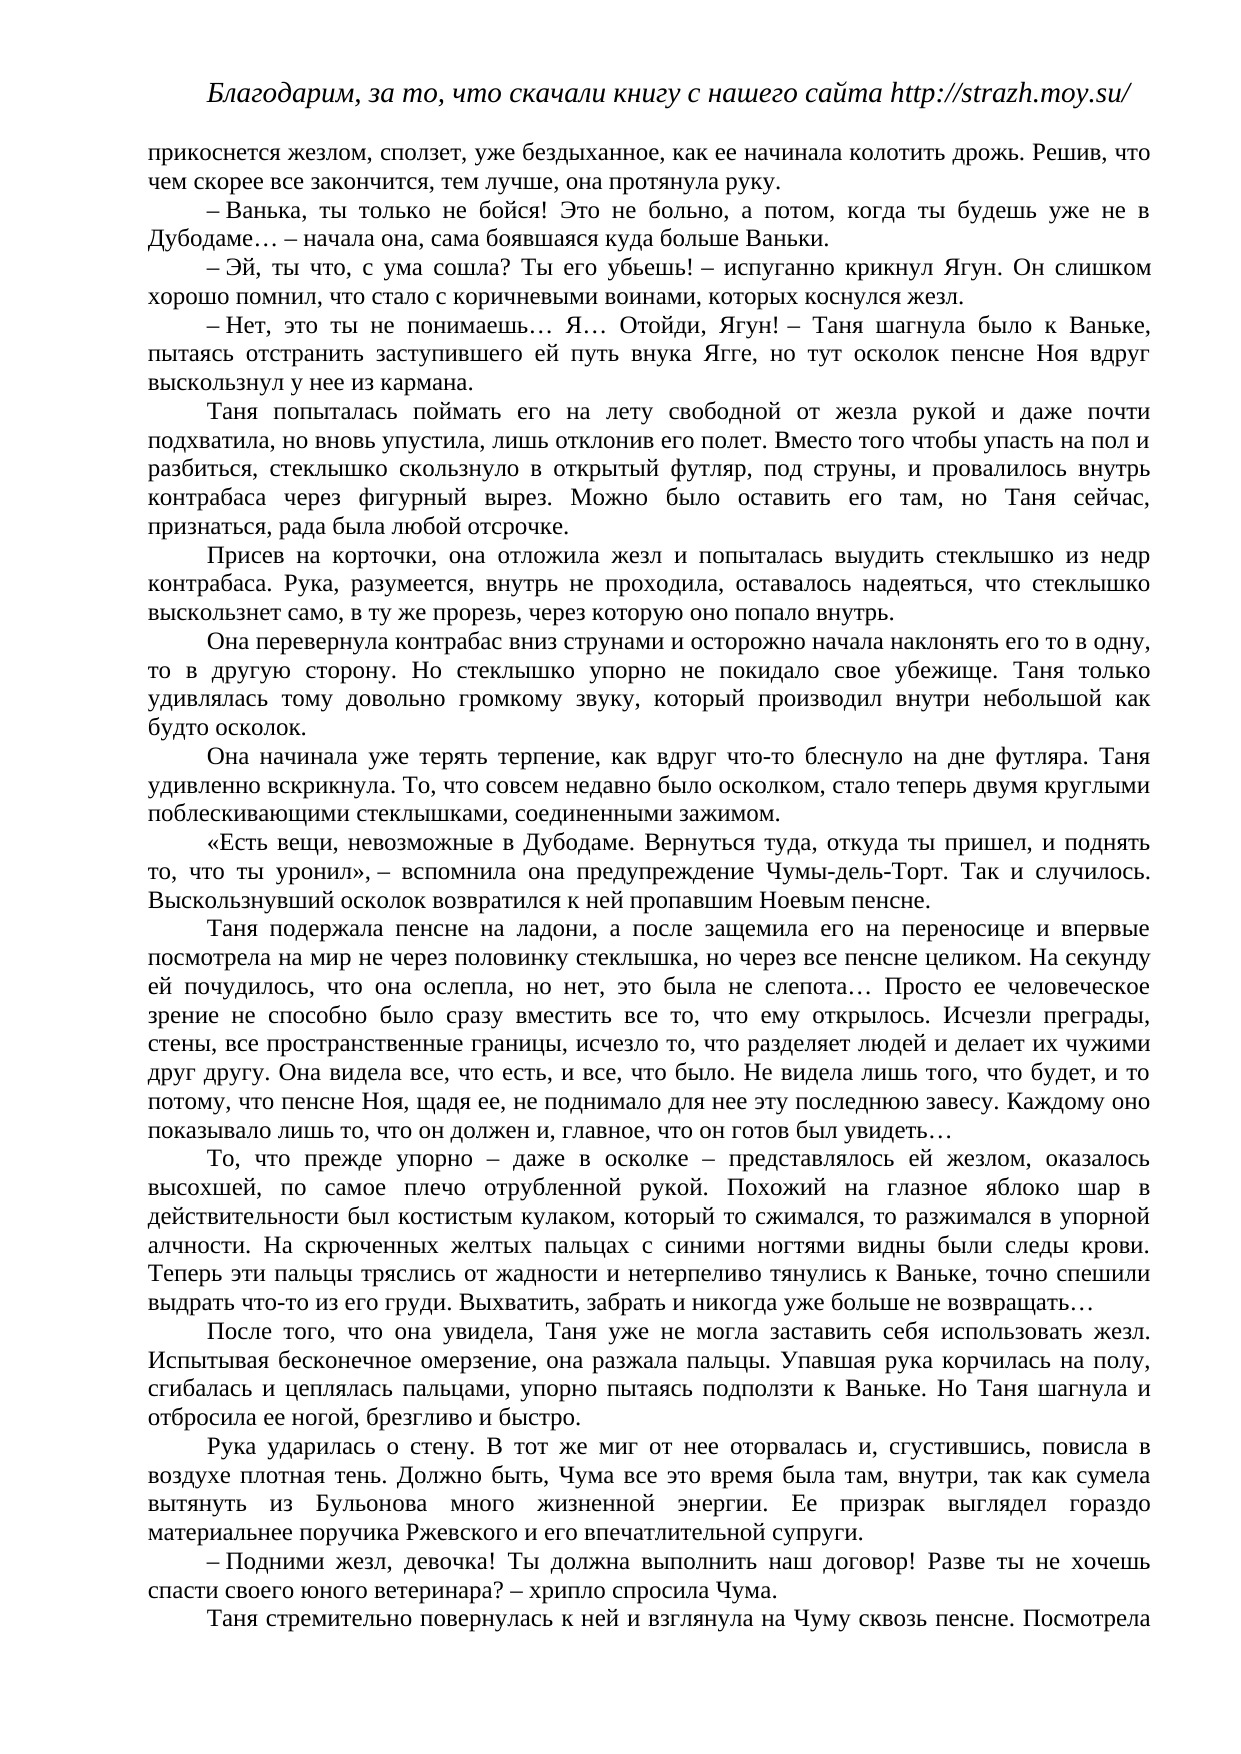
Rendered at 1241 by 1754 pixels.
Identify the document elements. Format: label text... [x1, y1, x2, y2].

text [148, 1603, 1152, 1632]
text – Эй, ты что, с ума сошла? Ты его убьешь! – испуганно крикнул Ягун. Он слишком хорошо помнил, что стало с коричневыми воинами, которых коснулся жезл. [148, 252, 1152, 310]
text После того, что она увидела, Таня уже не могла заставить себя использовать жезл. Испытывая бесконечное омерзение, она разжала пальцы. Упавшая рука корчилась на полу, сгибалась и цеплялась пальцами, упорно пытаясь подползти к Ваньке. Но Таня шагнула и отбросила ее ногой, брезгливо и быстро. [148, 1316, 1152, 1431]
text Таня подержала пенсне на ладони, а после защемила его на переносице и впервые посмотрела на мир не через половинку стеклышка, но через все пенсне целиком. На секунду ей почудилось, что она ослепла, но нет, это была не слепота… Просто ее человеческое зрение не способно было сразу вместить все то, что ему открылось. Исчезли преграды, стены, все пространственные границы, исчезло то, что разделяет людей и делает их чужими друг другу. Она видела все, что есть, и все, что было. Не видела лишь того, что будет, и то потому, что пенсне Ноя, щадя ее, не поднимало для нее эту последнюю завесу. Каждому оно показывало лишь то, что он должен и, главное, что он готов был увидеть… [148, 913, 1152, 1143]
text Она перевернула контрабас вниз струнами и осторожно начала наклонять его то в одну, то в другую сторону. Но стеклышко упорно не покидало свое убежище. Таня только удивлялась тому довольно громкому звуку, который производил внутри небольшой как будто осколок. [148, 626, 1152, 741]
text Она начинала уже терять терпение, как вдруг что-то блеснуло на дне футляра. Таня удивленно вскрикнула. То, что совсем недавно было осколком, стало теперь двумя круглыми поблескивающими стеклышками, соединенными зажимом. [148, 741, 1152, 827]
text Присев на корточки, она отложила жезл и попыталась выудить стеклышко из недр контрабаса. Рука, разумеется, внутрь не проходила, оставалось надеяться, что стеклышко выскользнет само, в ту же прорезь, через которую оно попало внутрь. [148, 540, 1152, 626]
text То, что прежде упорно – даже в осколке – представлялось ей жезлом, оказалось высохшей, по самое плечо отрубленной рукой. Похожий на глазное яблоко шар в действительности был костистым кулаком, который то сжимался, то разжимался в упорной алчности. На скрюченных желтых пальцах с синими ногтями видны были следы крови. Теперь эти пальцы тряслись от жадности и нетерпеливо тянулись к Ваньке, точно спешили выдрать что-то из его груди. Выхватить, забрать и никогда уже больше не возвращать… [148, 1143, 1152, 1316]
text «Есть вещи, невозможные в Дубодаме. Вернуться туда, откуда ты пришел, и поднять то, что ты уронил», – вспомнила она предупреждение Чумы-дель-Торт. Так и случилось. Выскользнувший осколок возвратился к ней пропавшим Ноевым пенсне. [148, 827, 1152, 913]
text – Ванька, ты только не бойся! Это не больно, а потом, когда ты будешь уже не в Дубодаме… – начала она, сама боявшаяся куда больше Ваньки. [148, 195, 1152, 252]
text Рука ударилась о стену. В тот же миг от нее оторвалась и, сгустившись, повисла в воздухе плотная тень. Должно быть, Чума все это время была там, внутри, так как сумела вытянуть из Бульонова много жизненной энергии. Ее призрак выглядел гораздо материальнее поручика Ржевского и его впечатлительной супруги. [148, 1431, 1152, 1546]
text Таня попыталась поймать его на лету свободной от жезла рукой и даже почти подхватила, но вновь упустила, лишь отклонив его полет. Вместо того чтобы упасть на пол и разбиться, стеклышко скользнуло в открытый футляр, под струны, и провалилось внутрь контрабаса через фигурный вырез. Можно было оставить его там, но Таня сейчас, признаться, рада была любой отсрочке. [148, 396, 1152, 540]
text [148, 137, 1152, 195]
text – Нет, это ты не понимаешь… Я… Отойди, Ягун! – Таня шагнула было к Ваньке, пытаясь отстранить заступившего ей путь внука Ягге, но тут осколок пенсне Ноя вдруг выскользнул у нее из кармана. [148, 310, 1152, 396]
text – Подними жезл, девочка! Ты должна выполнить наш договор! Разве ты не хочешь спасти своего юного ветеринара? – хрипло спросила Чума. [148, 1546, 1152, 1603]
